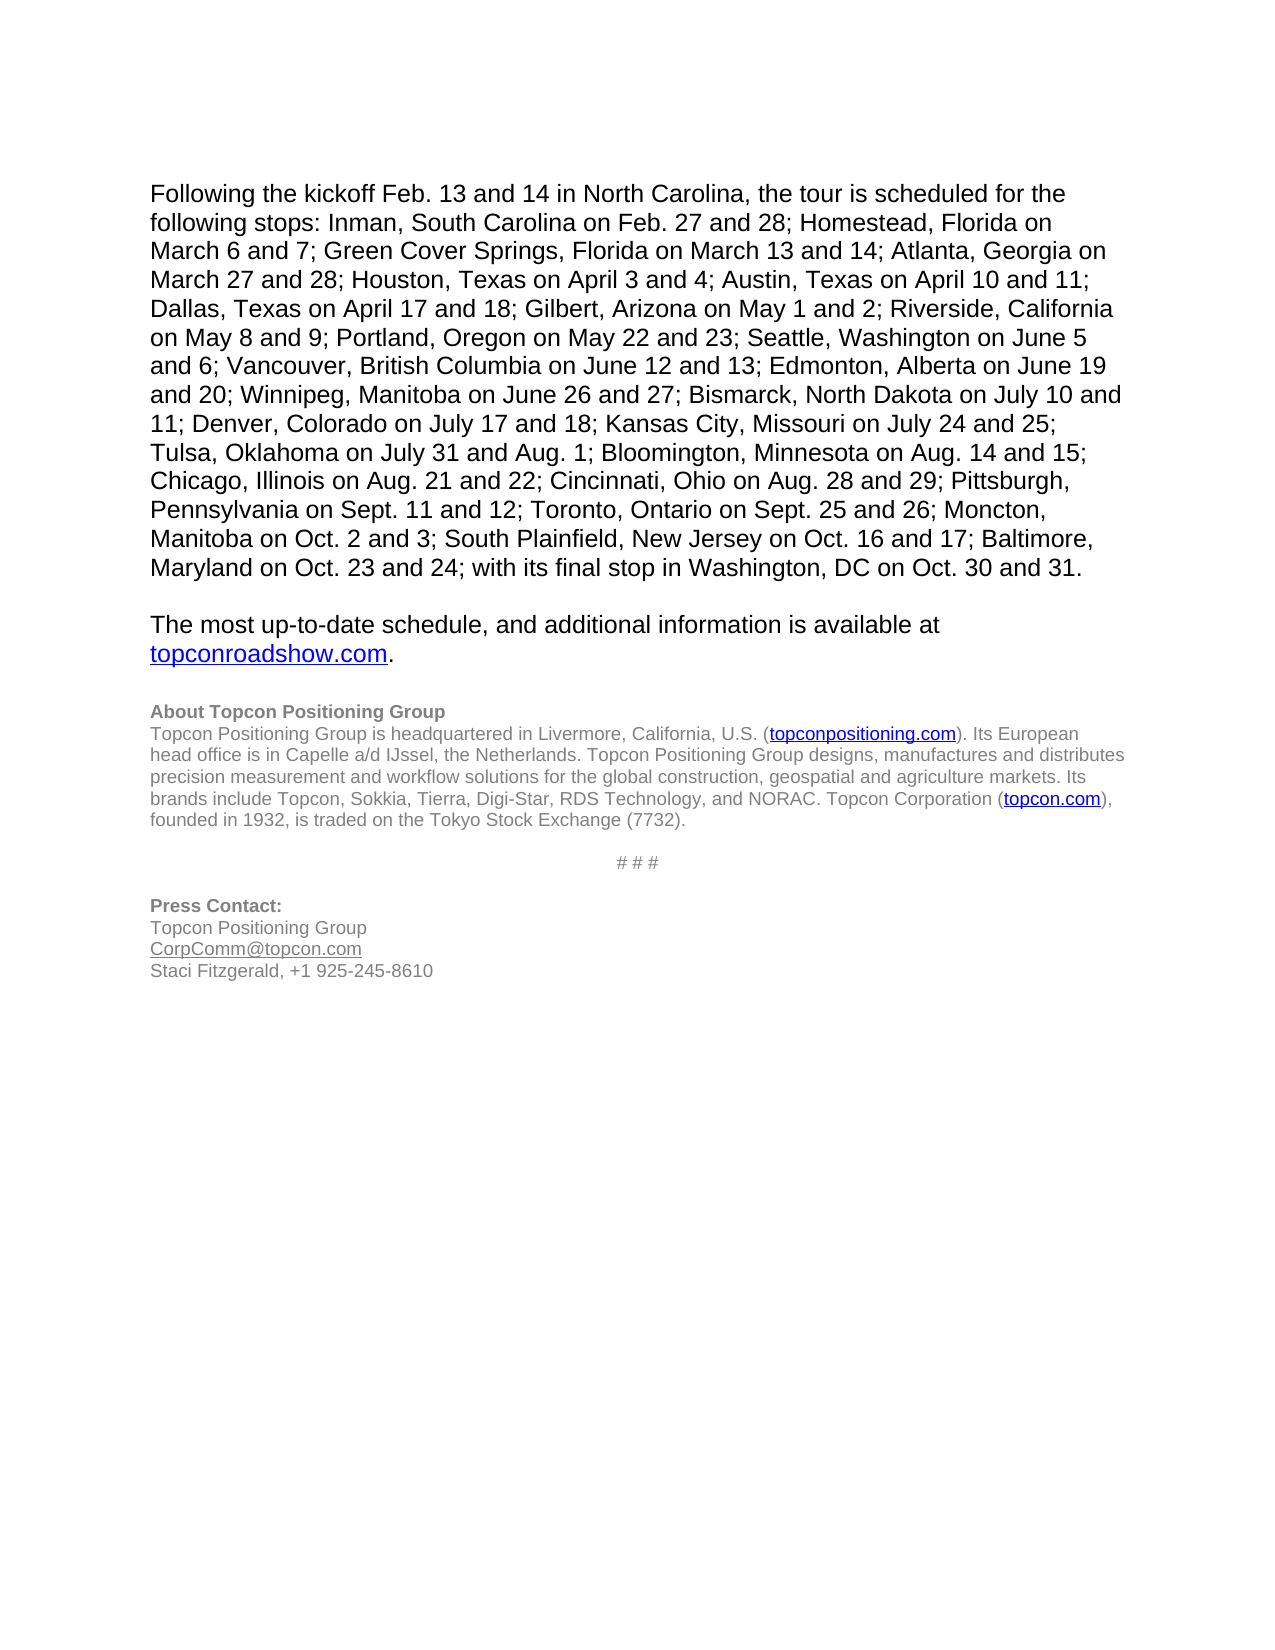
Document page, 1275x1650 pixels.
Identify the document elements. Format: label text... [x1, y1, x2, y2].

text Staci Fitzgerald, +1 925-245-8610 [150, 960, 1125, 1010]
text Following the kickoff Feb. 13 and 14 in North Carolina, the tour is scheduled for the following stops: Inman, South Carolina on Feb. 27 and 28; Homestead, Florida on March 6 and 7; Green Cover Springs, Florida on March 13 and 14; Atlanta, Georgia on March 27 and 28; Houston, Texas on April 3 and 4; Austin, Texas on April 10 and 11; Dallas, Texas on April 17 and 18; Gilbert, Arizona on May 1 and 2; Riverside, California on May 8 and 9; Portland, Oregon on May 22 and 23; Seattle, Washington on June 5 and 6; Vancouver, British Columbia on June 12 and 13; Edmonton, Alberta on June 19 and 20; Winnipeg, Manitoba on June 26 and 27; Bismarck, North Dakota on July 10 and 11; Denver, Colorado on July 17 and 18; Kansas City, Missouri on July 24 and 25; Tulsa, Oklahoma on July 31 and Aug. 1; Bloomington, Minnesota on Aug. 14 and 15; Chicago, Illinois on Aug. 21 and 22; Cincinnati, Ohio on Aug. 28 and 29; Pittsburgh, Pennsylvania on Sept. 11 and 12; Toronto, Ontario on Sept. 25 and 26; Moncton, Manitoba on Oct. 2 and 3; South Plainfield, New Jersey on Oct. 16 and 17; Baltimore, Maryland on Oct. 23 and 24; with its final stop in Washington, DC on Oct. 30 and 31. [150, 179, 1125, 581]
text CorpComm@topcon.com [150, 938, 1125, 960]
text About Topcon Positioning Group Topcon Positioning Group is headquartered in Livermore, California, U.S. (topconpositioning.com). Its European head office is in Capelle a/d IJssel, the Netherlands. Topcon Positioning Group designs, manufactures and distributes precision measurement and workflow solutions for the global construction, geospatial and agriculture markets. Its brands include Topcon, Sokkia, Tierra, Digi-Star, RDS Technology, and NORAC. Topcon Corporation (topcon.com), founded in 1932, is traded on the Tokyo Stock Exchange (7732). [150, 701, 1125, 830]
text The most up-to-date schedule, and additional information is available at topconroadshow.com. [150, 610, 1125, 667]
text Topcon Positioning Group [150, 917, 1125, 938]
text Press Contact: [150, 895, 1125, 917]
text # # # [150, 852, 1125, 873]
